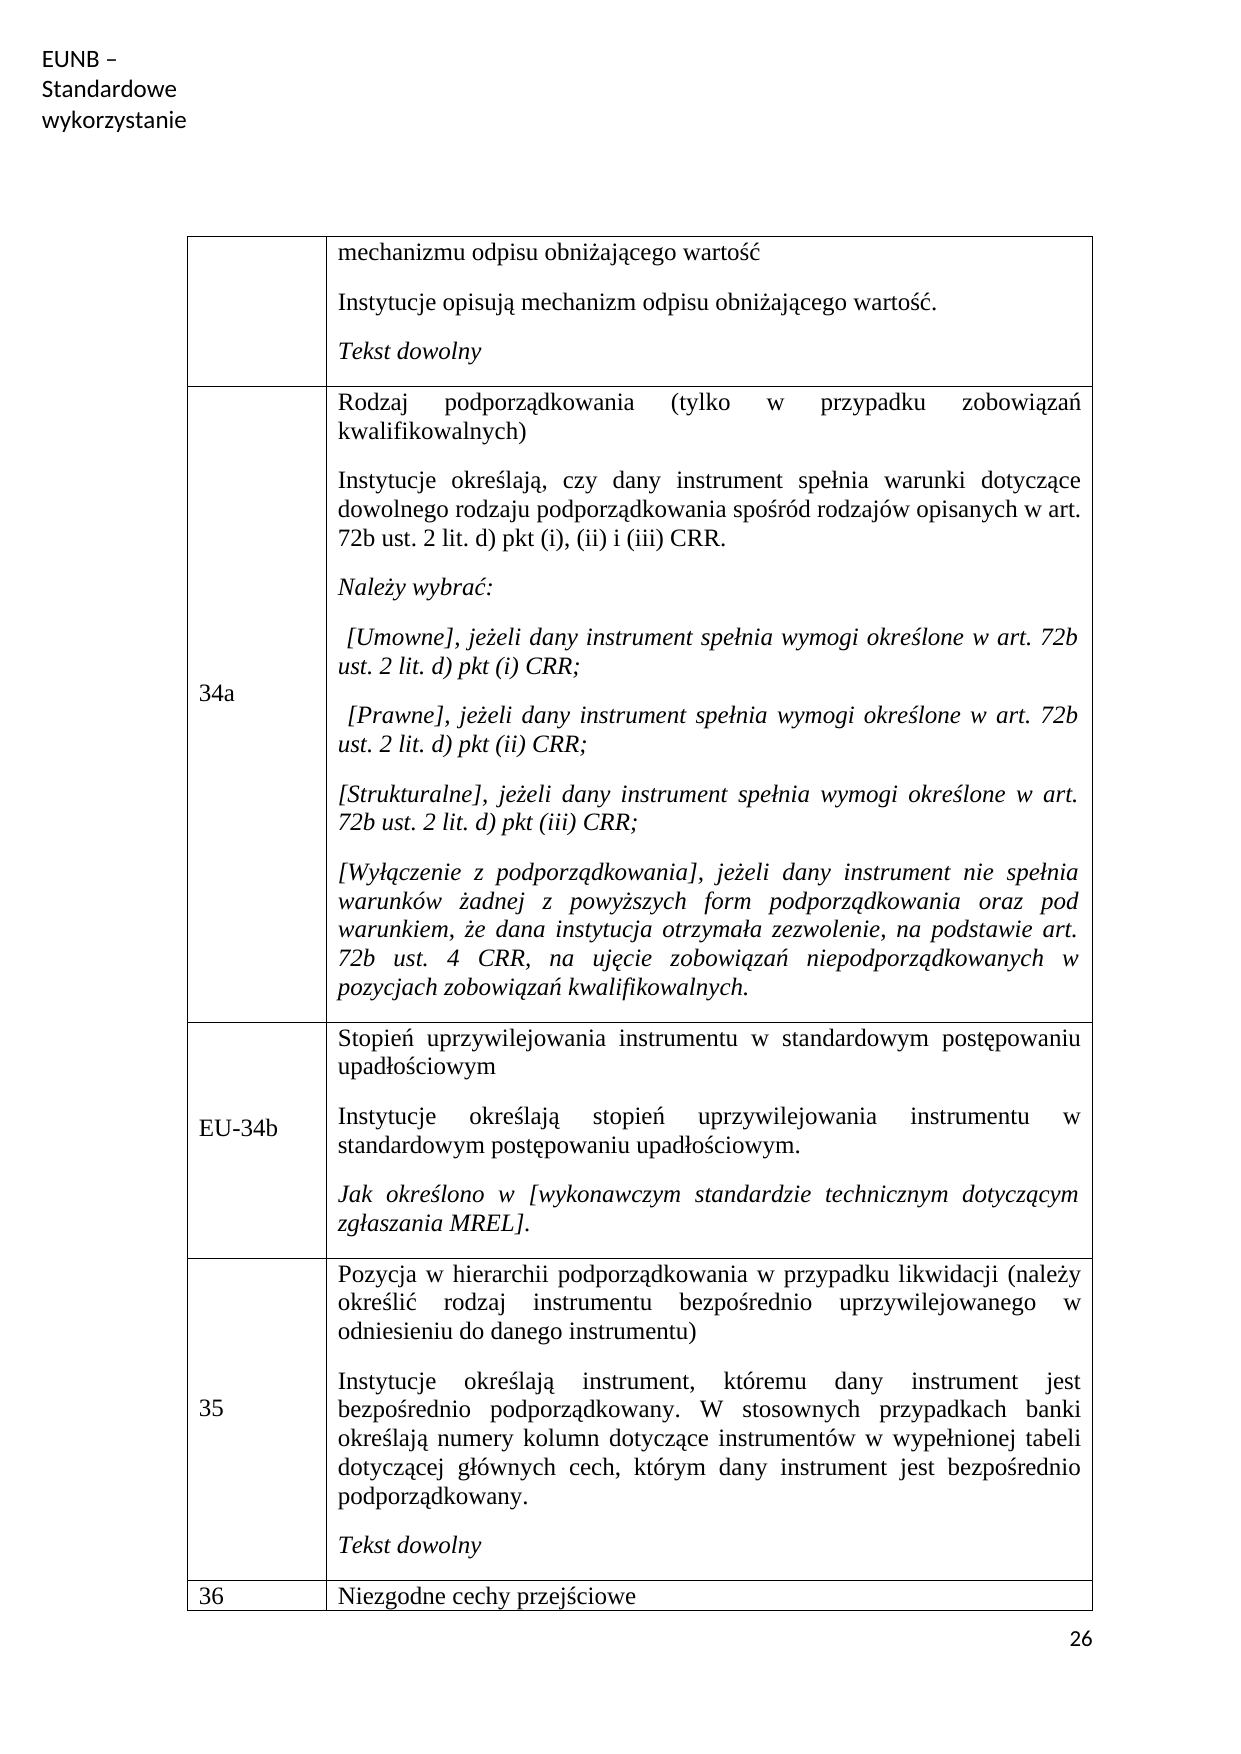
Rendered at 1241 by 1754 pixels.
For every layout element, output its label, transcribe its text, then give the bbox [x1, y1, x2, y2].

table_cell Stopień uprzywilejowania instrumentu w standardowym postępowaniu upadłościowym Instytucje określają stopień uprzywilejowania instrumentu w standardowym postępowaniu upadłościowym. Jak określono w [wykonawczym standardzie technicznym dotyczącym zgłaszania MREL]. [327, 1023, 1092, 1258]
table_cell 36 [188, 1581, 326, 1610]
table_cell Pozycja w hierarchii podporządkowania w przypadku likwidacji (należy określić rodzaj instrumentu bezpośrednio uprzywilejowanego w odniesieniu do danego instrumentu) Instytucje określają instrument, któremu dany instrument jest bezpośrednio podporządkowany. W stosownych przypadkach banki określają numery kolumn dotyczące instrumentów w wypełnionej tabeli dotyczącej głównych cech, którym dany instrument jest bezpośrednio podporządkowany. Tekst dowolny [327, 1259, 1092, 1580]
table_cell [327, 1581, 1092, 1610]
table_cell EU-34b [188, 1023, 326, 1258]
table_cell 35 [188, 1259, 326, 1580]
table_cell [327, 237, 1092, 386]
table_cell Rodzaj podporządkowania (tylko w przypadku zobowiązań kwalifikowalnych) Instytucje określają, czy dany instrument spełnia warunki dotyczące dowolnego rodzaju podporządkowania spośród rodzajów opisanych w art. 72b ust. 2 lit. d) pkt (i), (ii) i (iii) CRR. Należy wybrać: [Umowne], jeżeli dany instrument spełnia wymogi określone w art. 72b ust. 2 lit. d) pkt (i) CRR; [Prawne], jeżeli dany instrument spełnia wymogi określone w art. 72b ust. 2 lit. d) pkt (ii) CRR; [Strukturalne], jeżeli dany instrument spełnia wymogi określone w art. 72b ust. 2 lit. d) pkt (iii) CRR; [Wyłączenie z podporządkowania], jeżeli dany instrument nie spełnia warunków żadnej z powyższych form podporządkowania oraz pod warunkiem, że dana instytucja otrzymała zezwolenie, na podstawie art. 72b ust. 4 CRR, na ujęcie zobowiązań niepodporządkowanych w pozycjach zobowiązań kwalifikowalnych. [327, 387, 1092, 1022]
table_cell 34a [188, 387, 326, 1022]
table_cell 34 [188, 237, 326, 386]
